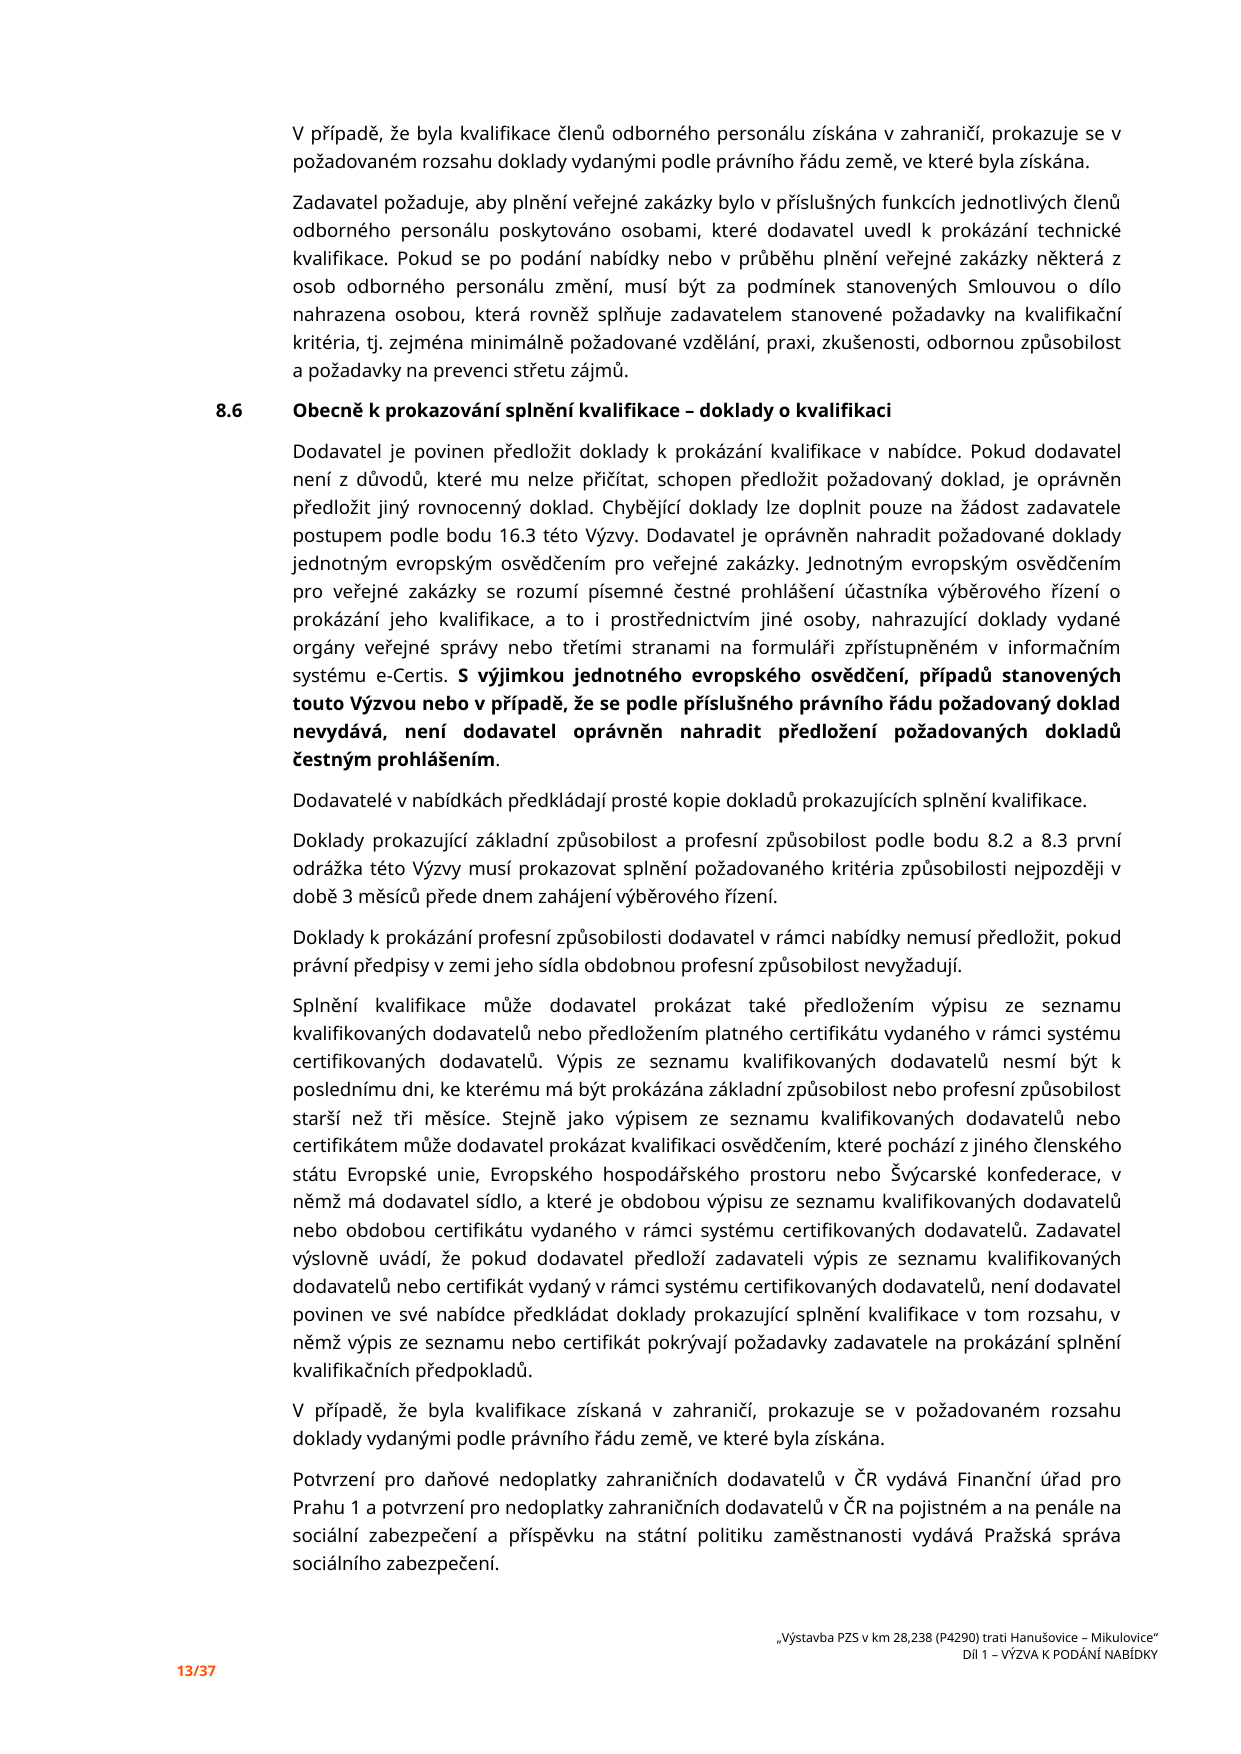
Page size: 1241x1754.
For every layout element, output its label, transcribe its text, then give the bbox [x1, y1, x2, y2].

text V případě, že byla kvalifikace získaná v zahraničí, prokazuje se v požadovaném rozsahu doklady vydanými podle právního řádu země, ve které byla získána. [292, 1397, 1122, 1451]
text V případě, že byla kvalifikace členů odborného personálu získána v zahraničí, prokazuje se v požadovaném rozsahu doklady vydanými podle právního řádu země, ve které byla získána. [292, 121, 1122, 174]
text Zadavatel požaduje, aby plnění veřejné zakázky bylo v příslušných funkcích jednotlivých členů odborného personálu poskytováno osobami, které dodavatel uvedl k prokázání technické kvalifikace. Pokud se po podání nabídky nebo v průběhu plnění veřejné zakázky některá z osob odborného personálu změní, musí být za podmínek stanovených Smlouvou o dílo nahrazena osobou, která rovněž splňuje zadavatelem stanovené požadavky na kvalifikační kritéria, tj. zejména minimálně požadované vzdělání, praxi, zkušenosti, odbornou způsobilost a požadavky na prevenci střetu zájmů. [292, 189, 1122, 383]
text Doklady k prokázání profesní způsobilosti dodavatel v rámci nabídky nemusí předložit, pokud právní předpisy v zemi jeho sídla obdobnou profesní způsobilost nevyžadují. [292, 924, 1122, 978]
text Doklady prokazující základní způsobilost a profesní způsobilost podle bodu 8.2 a 8.3 první odrážka této Výzvy musí prokazovat splnění požadovaného kritéria způsobilosti nejpozději v době 3 měsíců přede dnem zahájení výběrového řízení. [292, 828, 1122, 909]
text Obecně k prokazování splnění kvalifikace – doklady o kvalifikaci [216, 398, 1122, 423]
text Splnění kvalifikace může dodavatel prokázat také předložením výpisu ze seznamu kvalifikovaných dodavatelů nebo předložením platného certifikátu vydaného v rámci systému certifikovaných dodavatelů. Výpis ze seznamu kvalifikovaných dodavatelů nesmí být k poslednímu dni, ke kterému má být prokázána základní způsobilost nebo profesní způsobilost starší než tři měsíce. Stejně jako výpisem ze seznamu kvalifikovaných dodavatelů nebo certifikátem může dodavatel prokázat kvalifikaci osvědčením, které pochází z jiného členského státu Evropské unie, Evropského hospodářského prostoru nebo Švýcarské konfederace, v němž má dodavatel sídlo, a které je obdobou výpisu ze seznamu kvalifikovaných dodavatelů nebo obdobou certifikátu vydaného v rámci systému certifikovaných dodavatelů. Zadavatel výslovně uvádí, že pokud dodavatel předloží zadavateli výpis ze seznamu kvalifikovaných dodavatelů nebo certifikát vydaný v rámci systému certifikovaných dodavatelů, není dodavatel povinen ve své nabídce předkládat doklady prokazující splnění kvalifikace v tom rozsahu, v němž výpis ze seznamu nebo certifikát pokrývají požadavky zadavatele na prokázání splnění kvalifikačních předpokladů. [292, 993, 1122, 1382]
text Dodavatelé v nabídkách předkládají prosté kopie dokladů prokazujících splnění kvalifikace. [292, 787, 1122, 813]
text Potvrzení pro daňové nedoplatky zahraničních dodavatelů v ČR vydává Finanční úřad pro Prahu 1 a potvrzení pro nedoplatky zahraničních dodavatelů v ČR na pojistném a na penále na sociální zabezpečení a příspěvku na státní politiku zaměstnanosti vydává Pražská správa sociálního zabezpečení. [292, 1466, 1122, 1576]
text Dodavatel je povinen předložit doklady k prokázání kvalifikace v nabídce. Pokud dodavatel není z důvodů, které mu nelze přičítat, schopen předložit požadovaný doklad, je oprávněn předložit jiný rovnocenný doklad. Chybějící doklady lze doplnit pouze na žádost zadavatele postupem podle bodu 16.3 této Výzvy. Dodavatel je oprávněn nahradit požadované doklady jednotným evropským osvědčením pro veřejné zakázky. Jednotným evropským osvědčením pro veřejné zakázky se rozumí písemné čestné prohlášení účastníka výběrového řízení o prokázání jeho kvalifikace, a to i prostřednictvím jiné osoby, nahrazující doklady vydané orgány veřejné správy nebo třetími stranami na formuláři zpřístupněném v informačním systému e-Certis. S výjimkou jednotného evropského osvědčení, případů stanovených touto Výzvou nebo v případě, že se podle příslušného právního řádu požadovaný doklad nevydává, není dodavatel oprávněn nahradit předložení požadovaných dokladů čestným prohlášením. [292, 438, 1122, 772]
